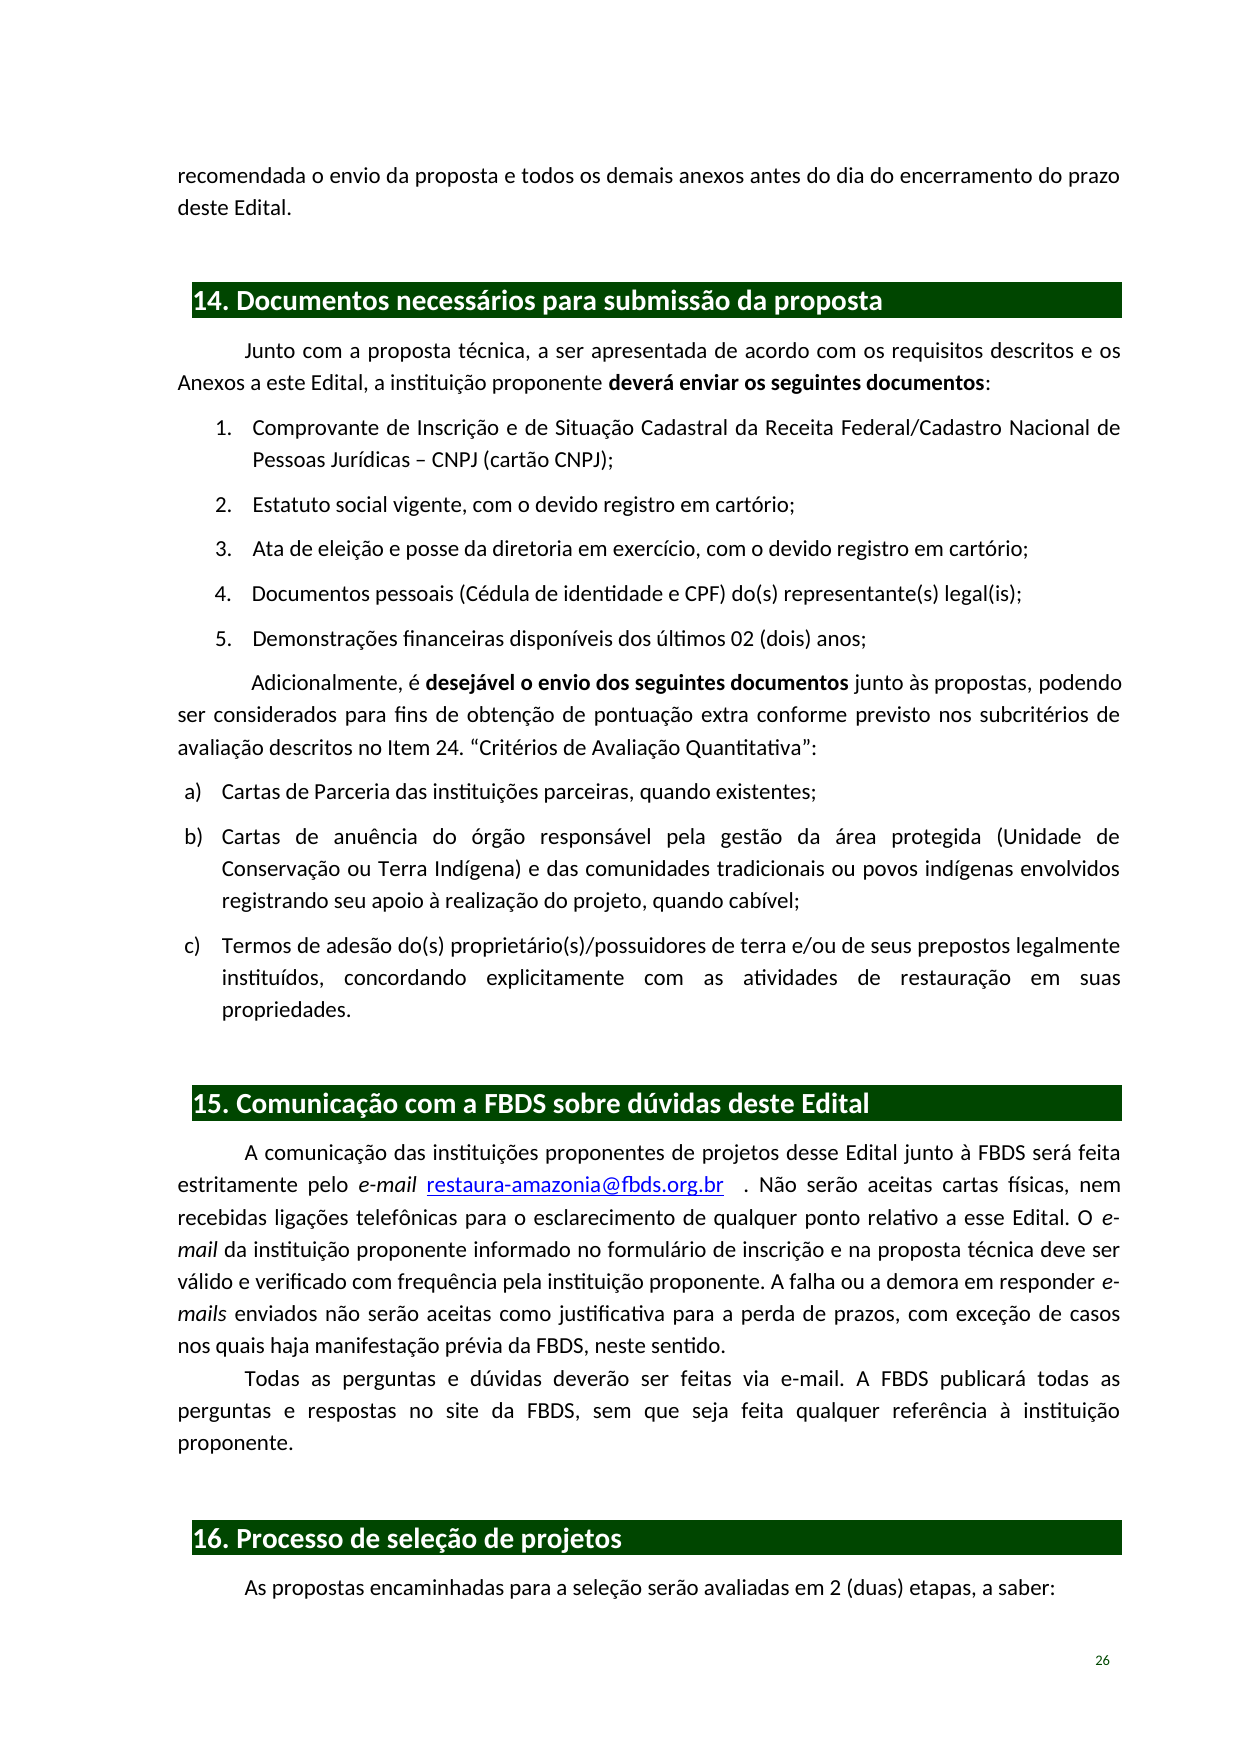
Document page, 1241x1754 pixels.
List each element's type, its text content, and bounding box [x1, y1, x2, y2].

text As propostas encaminhadas para a seleção serão avaliadas em 2 (duas) etapas, a saber: [177, 1573, 1122, 1601]
list Estatuto social vigente, com o devido registro em cartório; [215, 490, 1122, 518]
list Cartas de Parceria das instituições parceiras, quando existentes; [184, 777, 1122, 806]
list A comunicação das instituições proponentes de projetos desse Edital junto à FBDS será feita estritamente pelo e-mail restaura-amazonia@fbds.org.br . Não serão aceitas cartas físicas, nem recebidas ligações telefônicas para o esclarecimento de qualquer ponto relativo a esse Edital. O e-mail da instituição proponente informado no formulário de inscrição e na proposta técnica deve ser válido e verificado com frequência pela instituição proponente. A falha ou a demora em responder e-mails enviados não serão aceitas como justificativa para a perda de prazos, com exceção de casos nos quais haja manifestação prévia da FBDS, neste sentido. [177, 1138, 1122, 1359]
list Demonstrações financeiras disponíveis dos últimos 02 (dois) anos; [215, 624, 1122, 652]
text Junto com a proposta técnica, a ser apresentada de acordo com os requisitos descritos e os Anexos a este Edital, a instituição proponente deverá enviar os seguintes documentos: [177, 336, 1122, 396]
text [177, 161, 1122, 221]
list Comprovante de Inscrição e de Situação Cadastral da Receita Federal/Cadastro Nacional de Pessoas Jurídicas – CNPJ (cartão CNPJ); [215, 413, 1122, 473]
list Todas as perguntas e dúvidas deverão ser feitas via e-mail. A FBDS publicará todas as perguntas e respostas no site da FBDS, sem que seja feita qualquer referência à instituição proponente. [177, 1364, 1122, 1456]
list Termos de adesão do(s) proprietário(s)/possuidores de terra e/ou de seus prepostos legalmente instituídos, concordando explicitamente com as atividades de restauração em suas propriedades. [184, 931, 1122, 1024]
list Cartas de anuência do órgão responsável pela gestão da área protegida (Unidade de Conservação ou Terra Indígena) e das comunidades tradicionais ou povos indígenas envolvidos registrando seu apoio à realização do projeto, quando cabível; [184, 822, 1122, 914]
subtitle Comunicação com a FBDS sobre dúvidas deste Edital [192, 1085, 1122, 1121]
list Documentos pessoais (Cédula de identidade e CPF) do(s) representante(s) legal(is); [214, 579, 1122, 607]
list Ata de eleição e posse da diretoria em exercício, com o devido registro em cartório; [215, 534, 1122, 562]
text Adicionalmente, é desejável o envio dos seguintes documentos junto às propostas, podendo ser considerados para fins de obtenção de pontuação extra conforme previsto nos subcritérios de avaliação descritos no Item 24. “Critérios de Avaliação Quantitativa”: [177, 668, 1122, 761]
subtitle Processo de seleção de projetos [192, 1520, 1122, 1555]
subtitle Documentos necessários para submissão da proposta [192, 282, 1122, 318]
